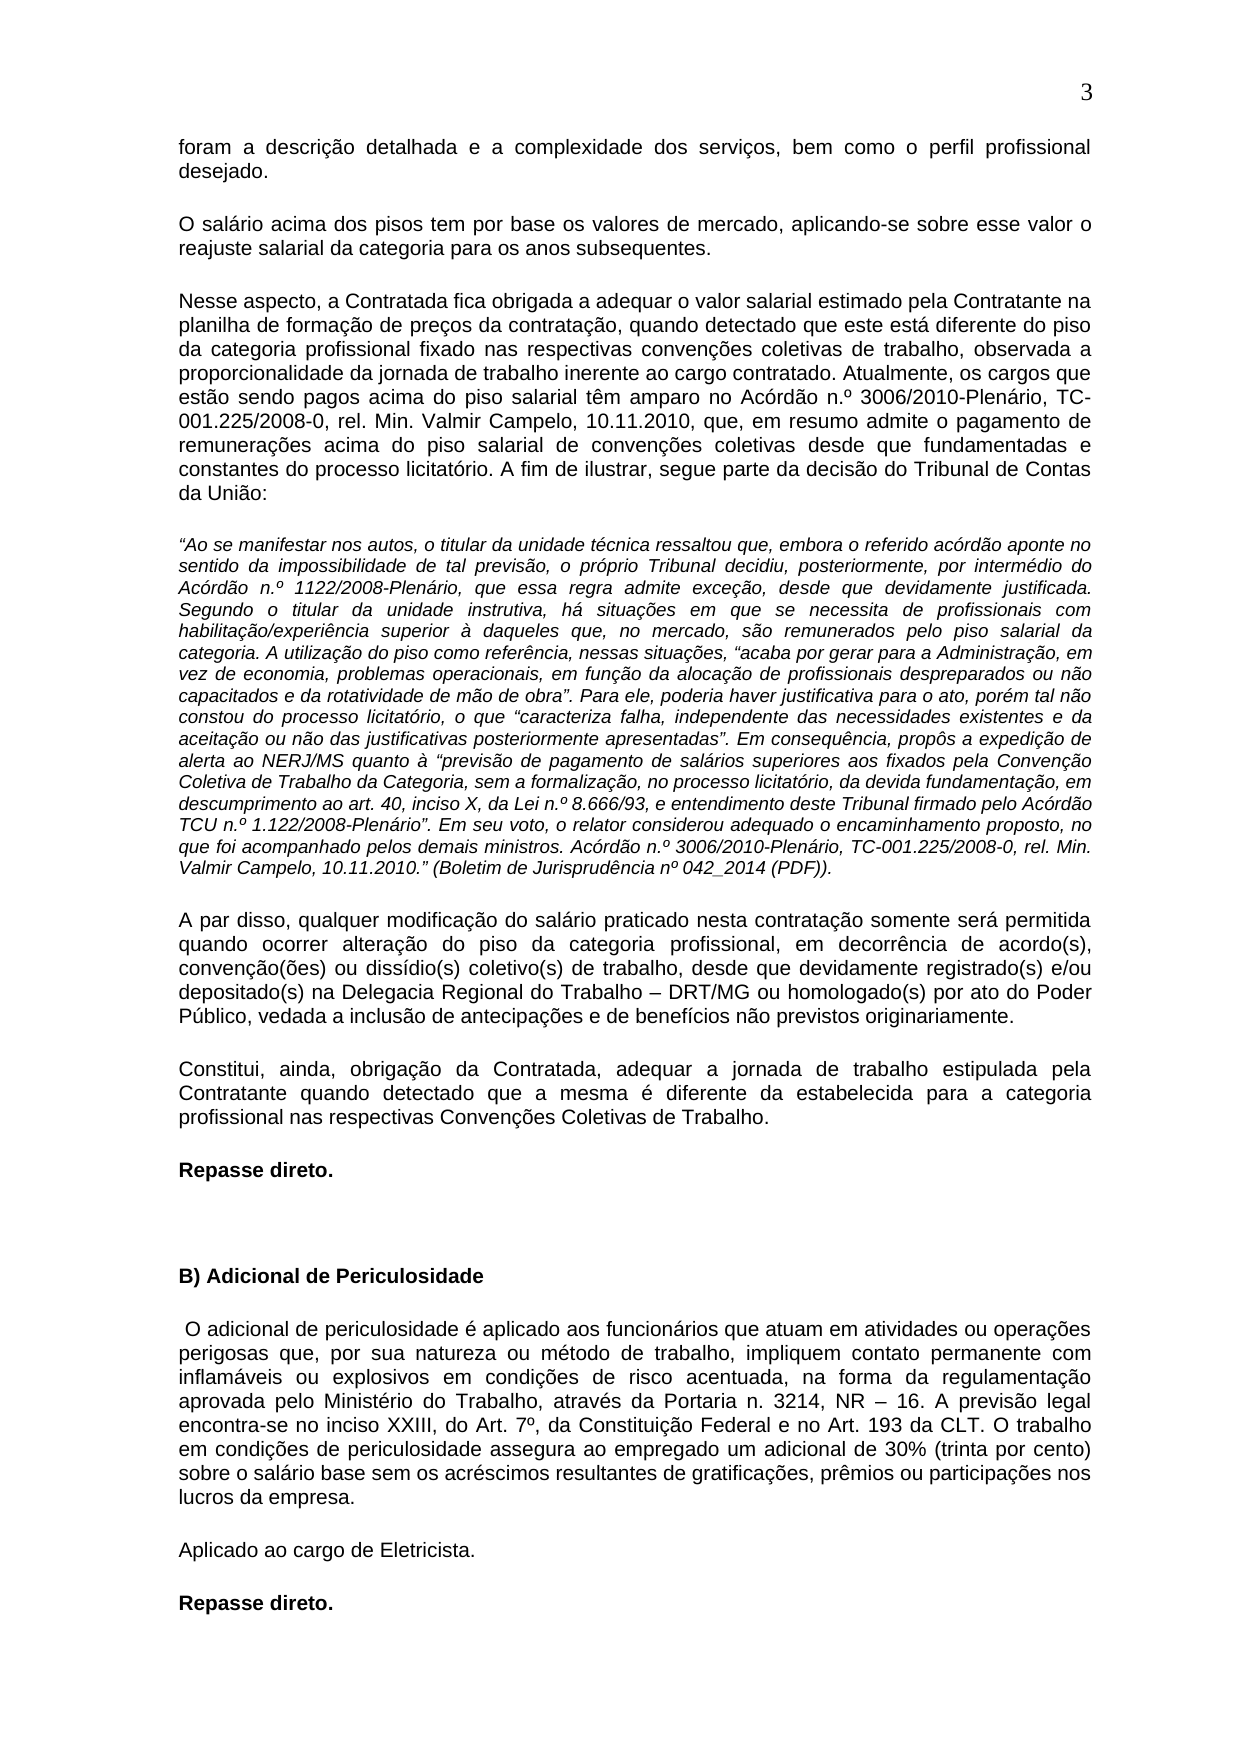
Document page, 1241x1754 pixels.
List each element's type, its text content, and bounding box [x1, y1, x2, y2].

text Aplicado ao cargo de Eletricista. [178, 1538, 1093, 1562]
text B) Adicional de Periculosidade [178, 1264, 1093, 1288]
text Repasse direto. [178, 1158, 1093, 1182]
text A par disso, qualquer modificação do salário praticado nesta contratação somente será permitida quando ocorrer alteração do piso da categoria profissional, em decorrência de acordo(s), convenção(ões) ou dissídio(s) coletivo(s) de trabalho, desde que devidamente registrado(s) e/ou depositado(s) na Delegacia Regional do Trabalho – DRT/MG ou homologado(s) por ato do Poder Público, vedada a inclusão de antecipações e de benefícios não previstos originariamente. [178, 908, 1093, 1028]
text “Ao se manifestar nos autos, o titular da unidade técnica ressaltou que, embora o referido acórdão aponte no sentido da impossibilidade de tal previsão, o próprio Tribunal decidiu, posteriormente, por intermédio do Acórdão n.º 1122/2008-Plenário, que essa regra admite exceção, desde que devidamente justificada. Segundo o titular da unidade instrutiva, há situações em que se necessita de profissionais com habilitação/experiência superior à daqueles que, no mercado, são remunerados pelo piso salarial da categoria. A utilização do piso como referência, nessas situações, “acaba por gerar para a Administração, em vez de economia, problemas operacionais, em função da alocação de profissionais despreparados ou não capacitados e da rotatividade de mão de obra”. Para ele, poderia haver justificativa para o ato, porém tal não constou do processo licitatório, o que “caracteriza falha, independente das necessidades existentes e da aceitação ou não das justificativas posteriormente apresentadas”. Em consequência, propôs a expedição de alerta ao NERJ/MS quanto à “previsão de pagamento de salários superiores aos fixados pela Convenção Coletiva de Trabalho da Categoria, sem a formalização, no processo licitatório, da devida fundamentação, em descumprimento ao art. 40, inciso X, da Lei n.º 8.666/93, e entendimento deste Tribunal firmado pelo Acórdão TCU n.º 1.122/2008-Plenário”. Em seu voto, o relator considerou adequado o encaminhamento proposto, no que foi acompanhado pelos demais ministros. Acórdão n.º 3006/2010-Plenário, TC-001.225/2008-0, rel. Min. Valmir Campelo, 10.11.2010.” (Boletim de Jurisprudência nº 042_2014 (PDF)). [178, 534, 1093, 879]
text O adicional de periculosidade é aplicado aos funcionários que atuam em atividades ou operações perigosas que, por sua natureza ou método de trabalho, impliquem contato permanente com inflamáveis ou explosivos em condições de risco acentuada, na forma da regulamentação aprovada pelo Ministério do Trabalho, através da Portaria n. 3214, NR – 16. A previsão legal encontra-se no inciso XXIII, do Art. 7º, da Constituição Federal e no Art. 193 da CLT. O trabalho em condições de periculosidade assegura ao empregado um adicional de 30% (trinta por cento) sobre o salário base sem os acréscimos resultantes de gratificações, prêmios ou participações nos lucros da empresa. [178, 1317, 1093, 1509]
text Repasse direto. [178, 1591, 1093, 1615]
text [178, 135, 1093, 183]
text Nesse aspecto, a Contratada fica obrigada a adequar o valor salarial estimado pela Contratante na planilha de formação de preços da contratação, quando detectado que este está diferente do piso da categoria profissional fixado nas respectivas convenções coletivas de trabalho, observada a proporcionalidade da jornada de trabalho inerente ao cargo contratado. Atualmente, os cargos que estão sendo pagos acima do piso salarial têm amparo no Acórdão n.º 3006/2010-Plenário, TC-001.225/2008-0, rel. Min. Valmir Campelo, 10.11.2010, que, em resumo admite o pagamento de remunerações acima do piso salarial de convenções coletivas desde que fundamentadas e constantes do processo licitatório. A fim de ilustrar, segue parte da decisão do Tribunal de Contas da União: [178, 289, 1093, 504]
text Constitui, ainda, obrigação da Contratada, adequar a jornada de trabalho estipulada pela Contratante quando detectado que a mesma é diferente da estabelecida para a categoria profissional nas respectivas Convenções Coletivas de Trabalho. [178, 1057, 1093, 1129]
text O salário acima dos pisos tem por base os valores de mercado, aplicando-se sobre esse valor o reajuste salarial da categoria para os anos subsequentes. [178, 212, 1093, 260]
